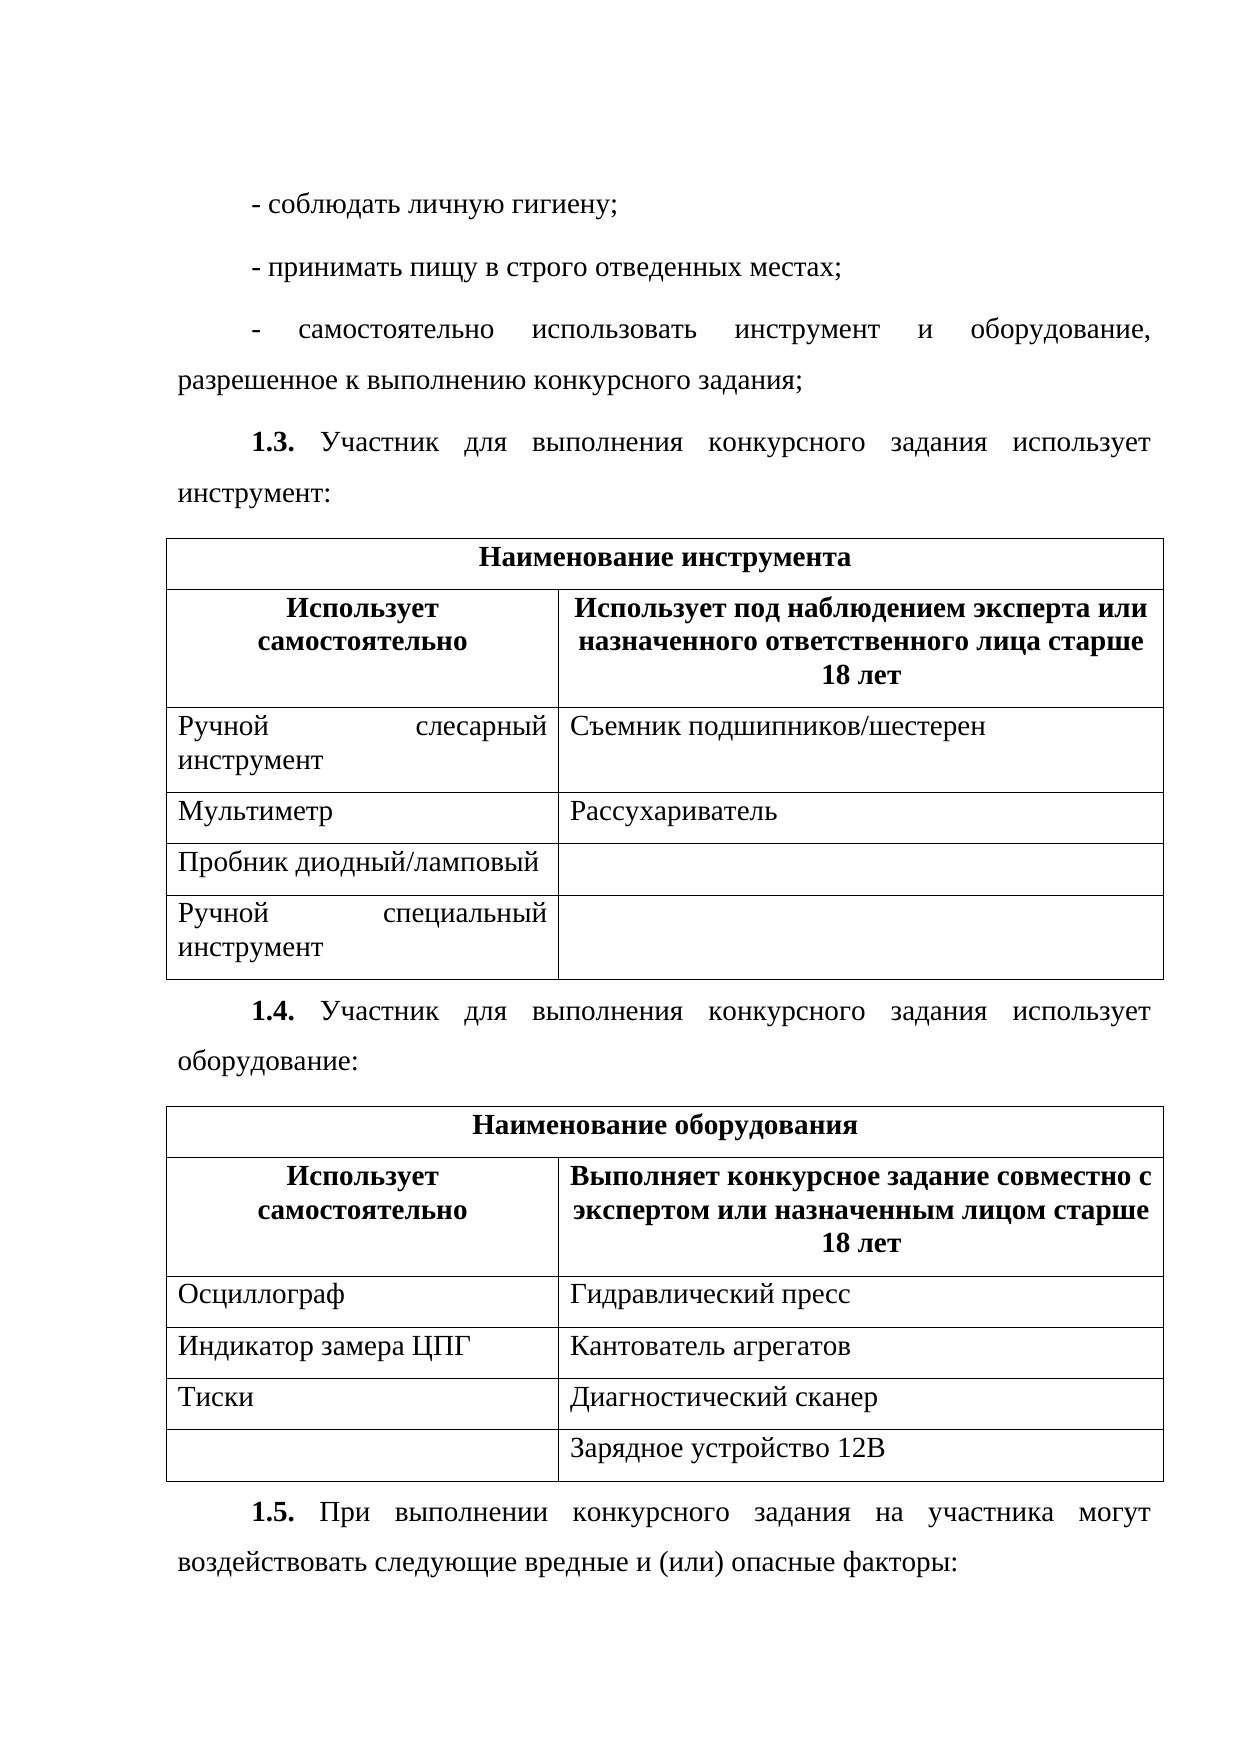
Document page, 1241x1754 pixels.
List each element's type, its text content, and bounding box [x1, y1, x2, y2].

table_cell Индикатор замера ЦПГ [167, 1328, 558, 1378]
table_cell Зарядное устройство 12В [559, 1430, 1163, 1481]
table_cell Мультиметр [167, 793, 558, 843]
table_cell Ручной специальный инструмент [167, 896, 558, 979]
table_cell Выполняет конкурсное задание совместно с экспертом или назначенным лицом старше 18 лет [559, 1158, 1163, 1276]
table_cell Осциллограф [167, 1277, 558, 1327]
table_cell Рассухариватель [559, 793, 1163, 843]
table_cell Использует самостоятельно [167, 1158, 558, 1276]
table_cell Использует под наблюдением эксперта или назначенного ответственного лица старше 18 лет [559, 590, 1163, 707]
table_cell Ручной слесарный инструмент [167, 708, 558, 792]
text - самостоятельно использовать инструмент и оборудование, разрешенное к выполнению конкурсного задания; [177, 311, 1152, 395]
table_cell Гидравлический пресс [559, 1277, 1163, 1327]
table_cell Тиски [167, 1379, 558, 1429]
table_cell [167, 1430, 558, 1481]
text - соблюдать личную гигиену; [177, 186, 1152, 219]
text 1.3. Участник для выполнения конкурсного задания использует инструмент: [177, 424, 1152, 508]
text - принимать пищу в строго отведенных местах; [177, 249, 1152, 282]
table_cell [559, 844, 1163, 894]
text 1.4. Участник для выполнения конкурсного задания использует оборудование: [177, 993, 1152, 1077]
table_header Наименование оборудования [167, 1107, 1163, 1157]
table_cell Съемник подшипников/шестерен [559, 708, 1163, 792]
table_cell Диагностический сканер [559, 1379, 1163, 1429]
table_cell [559, 896, 1163, 979]
text 1.5. При выполнении конкурсного задания на участника могут воздействовать следующие вредные и (или) опасные факторы: [177, 1494, 1152, 1578]
table_cell Кантователь агрегатов [559, 1328, 1163, 1378]
table_cell Использует самостоятельно [167, 590, 558, 707]
table_cell Пробник диодный/ламповый [167, 844, 558, 894]
table_header Наименование инструмента [167, 539, 1163, 589]
